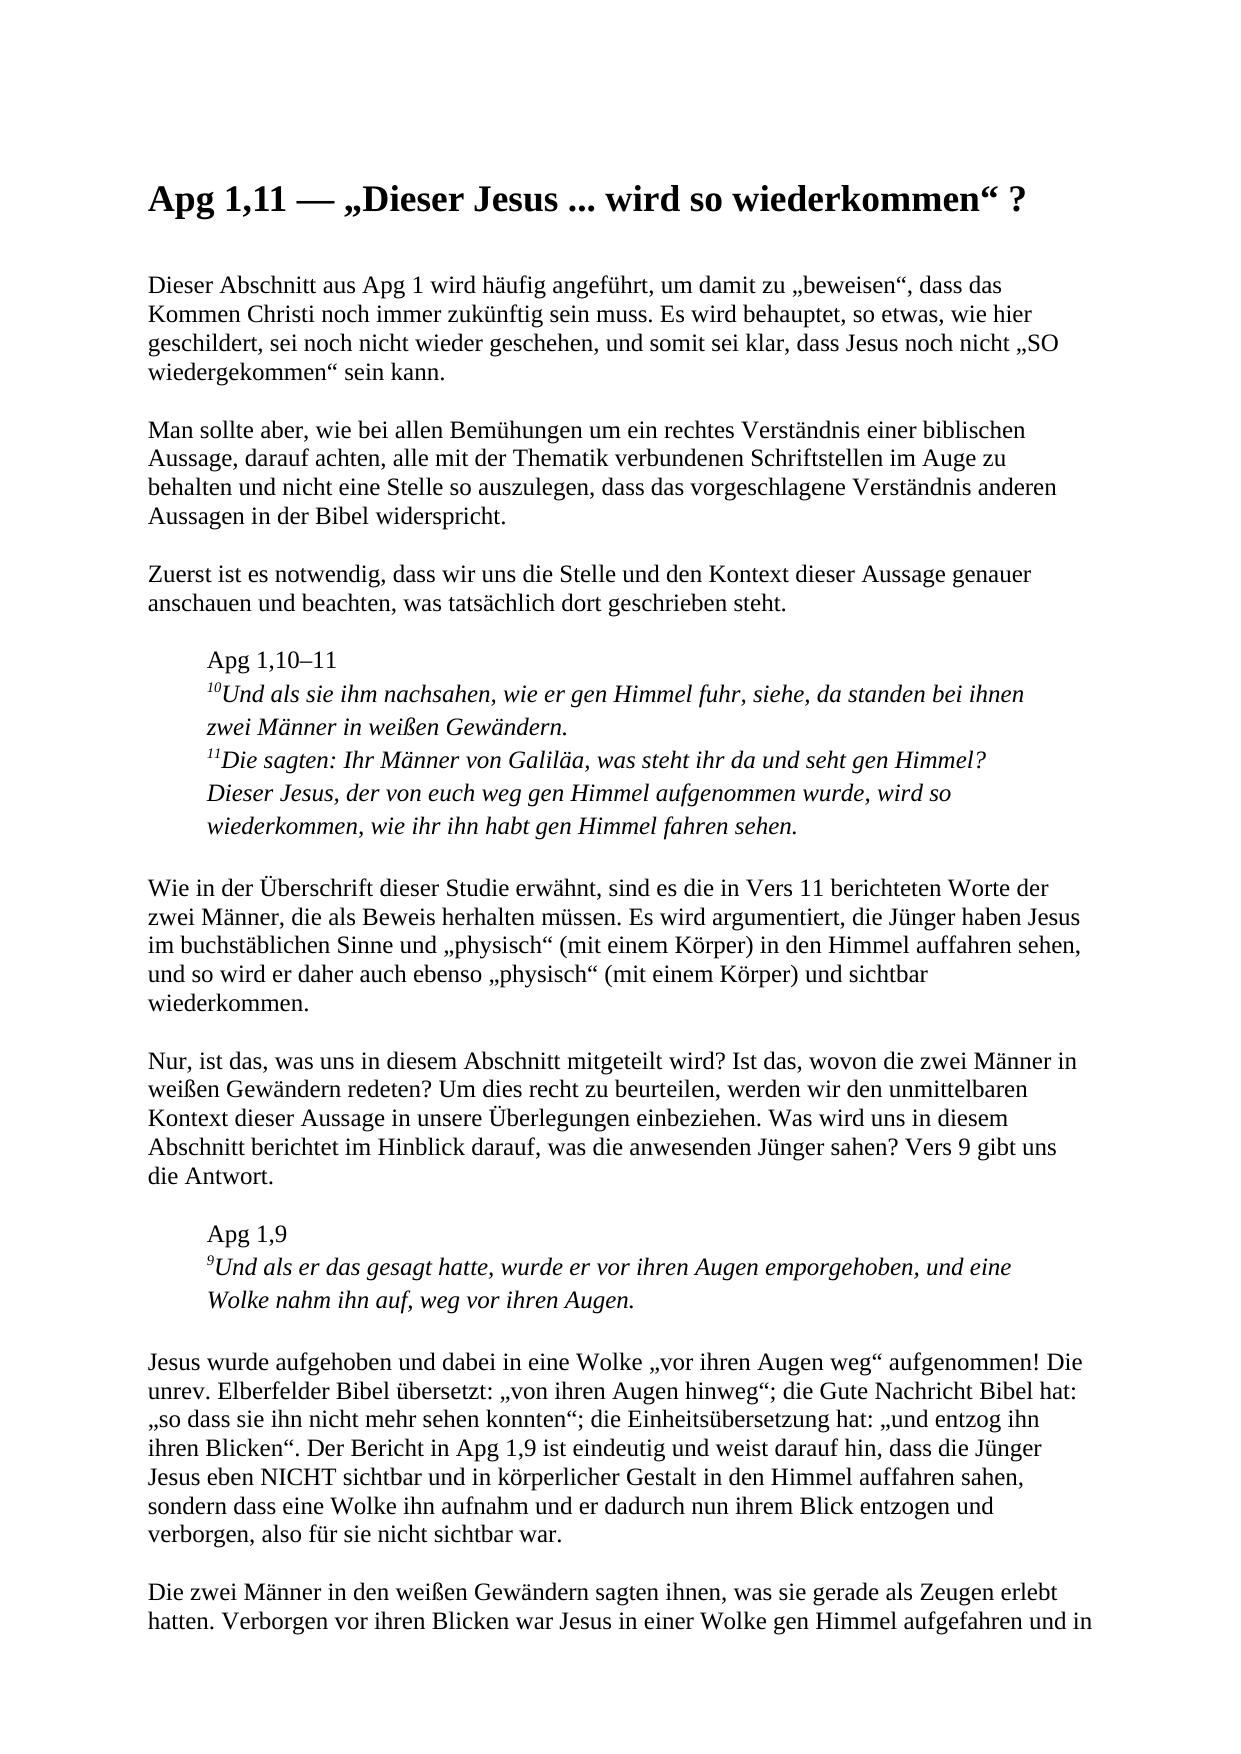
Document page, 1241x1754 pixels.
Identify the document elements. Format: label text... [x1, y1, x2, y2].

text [148, 1577, 1093, 1635]
subtitle Apg 1,11 — „Dieser Jesus ... wird so wiederkommen“ ? [148, 177, 1093, 220]
text Wie in der Überschrift dieser Studie erwähnt, sind es die in Vers 11 berichteten Worte der zwei Männer, die als Beweis herhalten müssen. Es wird argumentiert, die Jünger haben Jesus im buchstäblichen Sinne und „physisch“ (mit einem Körper) in den Himmel auffahren sehen, und so wird er daher auch ebenso „physisch“ (mit einem Körper) und sichtbar wiederkommen. [148, 873, 1093, 1017]
text 11Die sagten: Ihr Männer von Galiläa, was steht ihr da und seht gen Himmel? Dieser Jesus, der von euch weg gen Himmel aufgenommen wurde, wird so wiederkommen, wie ihr ihn habt gen Himmel fahren sehen. [207, 745, 1033, 839]
text 9Und als er das gesagt hatte, wurde er vor ihren Augen emporgehoben, und eine Wolke nahm ihn auf, weg vor ihren Augen. [207, 1252, 1033, 1313]
text Man sollte aber, wie bei allen Bemühungen um ein rechtes Verständnis einer biblischen Aussage, darauf achten, alle mit der Thematik verbundenen Schriftstellen im Auge zu behalten und nicht eine Stelle so auszulegen, dass das vorgeschlagene Verständnis anderen Aussagen in der Bibel widerspricht. [148, 415, 1093, 530]
text Nur, ist das, was uns in diesem Abschnitt mitgeteilt wird? Ist das, wovon die zwei Männer in weißen Gewändern redeten? Um dies recht zu beurteilen, werden wir den unmittelbaren Kontext dieser Aussage in unsere Überlegungen einbeziehen. Was wird uns in diesem Abschnitt berichtet im Hinblick darauf, was die anwesenden Jünger sahen? Vers 9 gibt uns die Antwort. [148, 1046, 1093, 1189]
text 10Und als sie ihm nachsahen, wie er gen Himmel fuhr, siehe, da standen bei ihnen zwei Männer in weißen Gewändern. [207, 679, 1033, 740]
text Apg 1,9 [207, 1219, 1033, 1247]
text Zuerst ist es notwendig, dass wir uns die Stelle und den Kontext dieser Aussage genauer anschauen und beachten, was tatsächlich dort geschrieben steht. [148, 559, 1093, 616]
text Jesus wurde aufgehoben und dabei in eine Wolke „vor ihren Augen weg“ aufgenommen! Die unrev. Elberfelder Bibel übersetzt: „von ihren Augen hinweg“; die Gute Nachricht Bibel hat: „so dass sie ihn nicht mehr sehen konnten“; die Einheitsübersetzung hat: „und entzog ihn ihren Blicken“. Der Bericht in Apg 1,9 ist eindeutig und weist darauf hin, dass die Jünger Jesus eben NICHT sichtbar und in körperlicher Gestalt in den Himmel auffahren sahen, sondern dass eine Wolke ihn aufnahm und er dadurch nun ihrem Blick entzogen und verborgen, also für sie nicht sichtbar war. [148, 1347, 1093, 1548]
text Dieser Abschnitt aus Apg 1 wird häufig angeführt, um damit zu „beweisen“, dass das Kommen Christi noch immer zukünftig sein muss. Es wird behauptet, so etwas, wie hier geschildert, sei noch nicht wieder geschehen, und somit sei klar, dass Jesus noch nicht „SO wiedergekommen“ sein kann. [148, 271, 1093, 386]
text Apg 1,10–11 [207, 646, 1033, 674]
